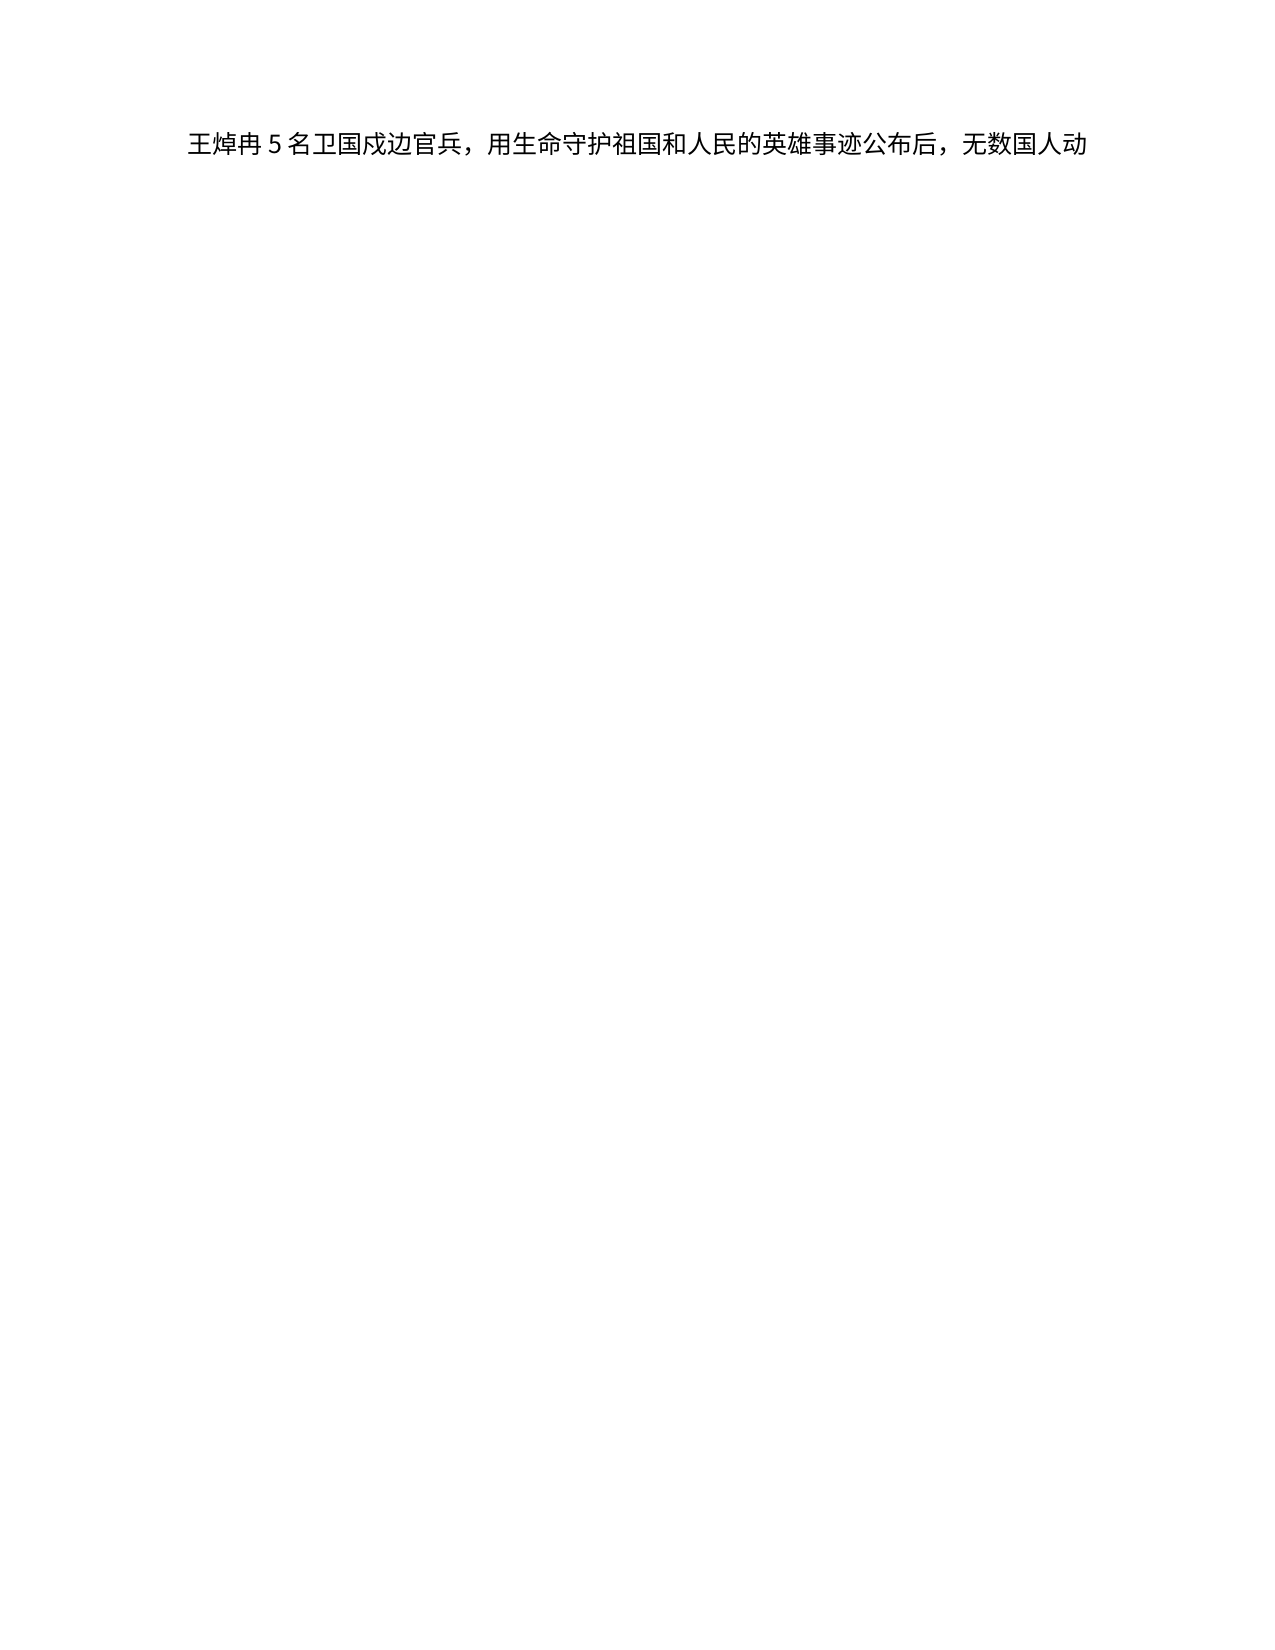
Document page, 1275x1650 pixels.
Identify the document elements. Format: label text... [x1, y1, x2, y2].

text 王焯冉 5 名卫国戍边官兵，用生命守护祖国和人民的英雄事迹公布后，无数国人动 [187, 125, 1154, 161]
